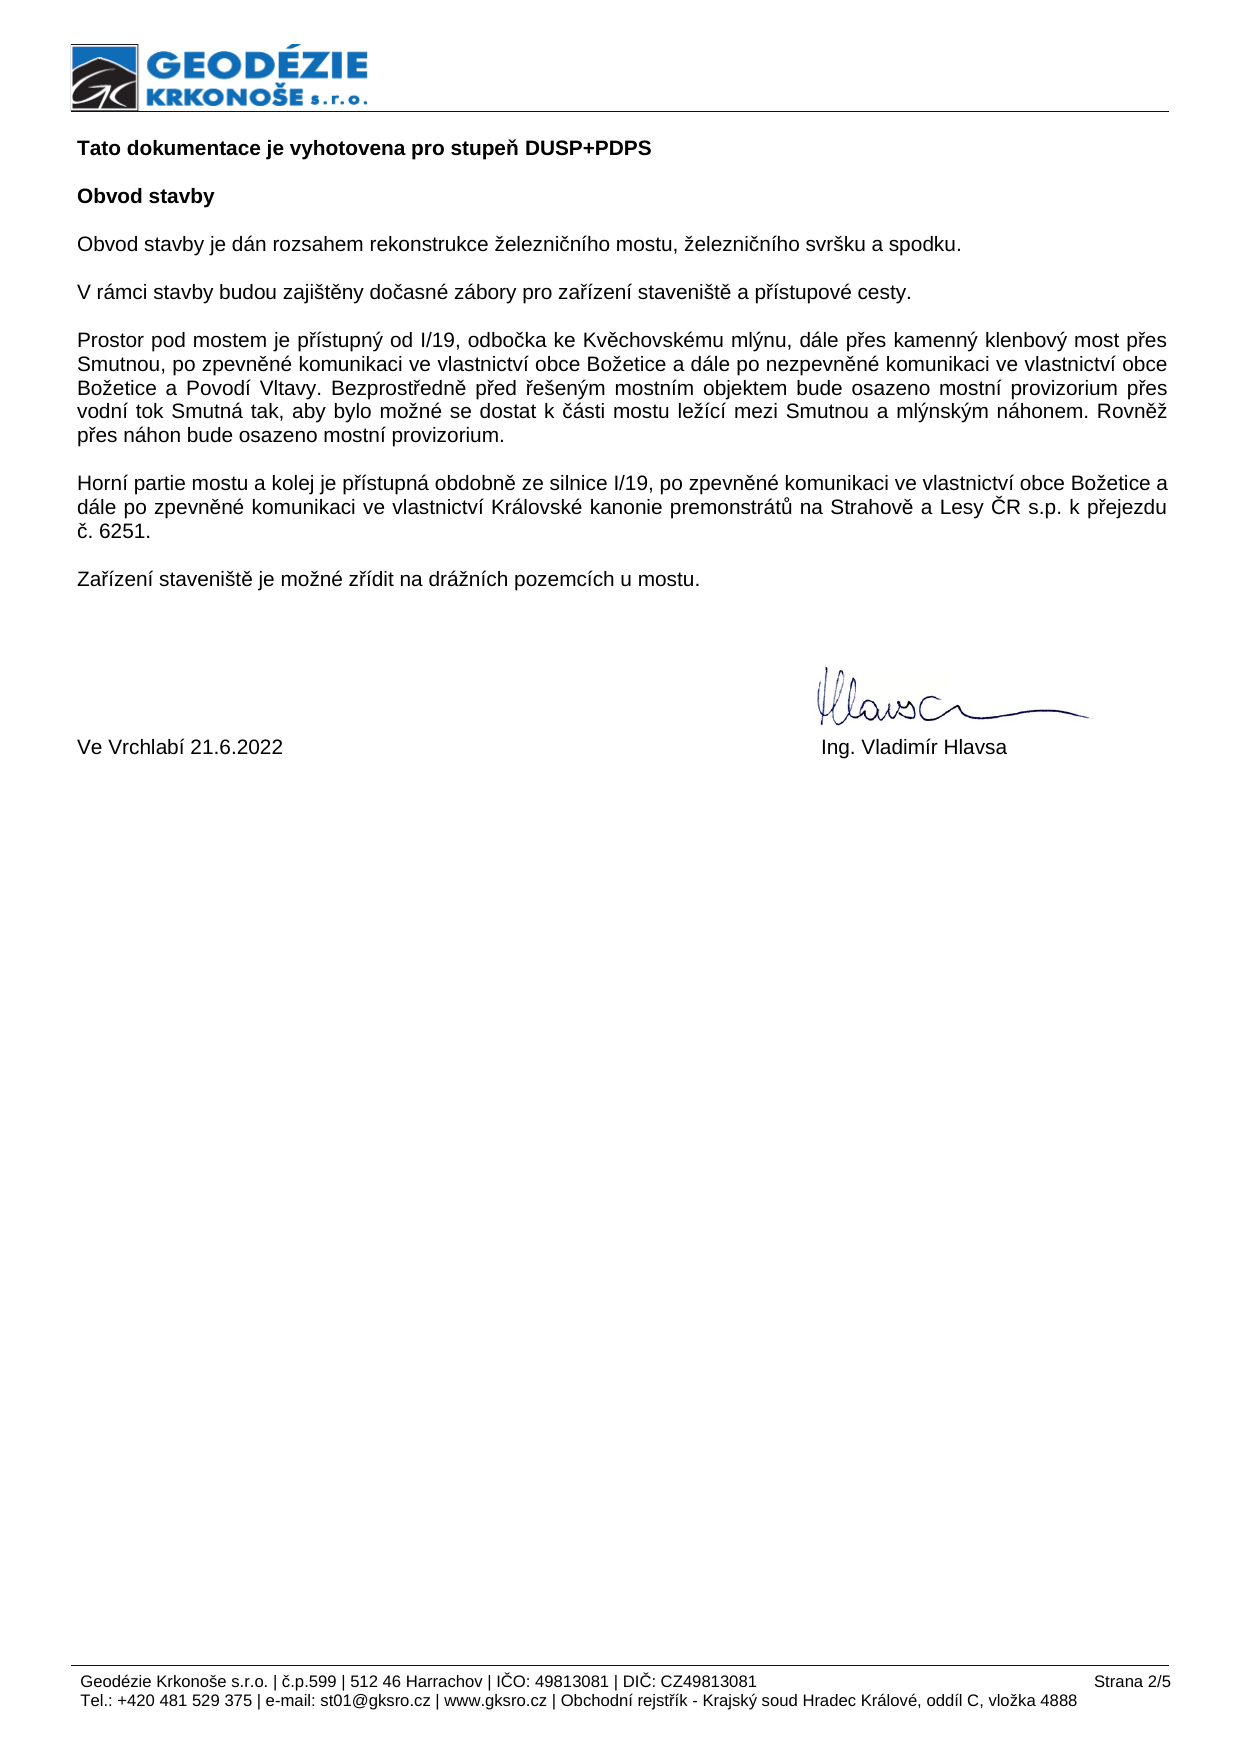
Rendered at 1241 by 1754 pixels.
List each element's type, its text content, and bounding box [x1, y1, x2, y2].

text Prostor pod mostem je přístupný od I/19, odbočka ke Kvěchovskému mlýnu, dále přes kamenný klenbový most přes Smutnou, po zpevněné komunikaci ve vlastnictví obce Božetice a dále po nezpevněné komunikaci ve vlastnictví obce Božetice a Povodí Vltavy. Bezprostředně před řešeným mostním objektem bude osazeno mostní provizorium přes vodní tok Smutná tak, aby bylo možné se dostat k části mostu ležící mezi Smutnou a mlýnským náhonem. Rovněž přes náhon bude osazeno mostní provizorium. [77, 327, 1169, 447]
picture [813, 665, 1098, 727]
text Horní partie mostu a kolej je přístupná obdobně ze silnice I/19, po zpevněné komunikaci ve vlastnictví obce Božetice a dále po zpevněné komunikaci ve vlastnictví Královské kanonie premonstrátů na Strahově a Lesy ČR s.p. k přejezdu č. 6251. [77, 471, 1169, 543]
text Obvod stavby je dán rozsahem rekonstrukce železničního mostu, železničního svršku a spodku. [77, 232, 1169, 256]
text Ve Vrchlabí 21.6.2022 Ing. Vladimír Hlavsa [77, 735, 1169, 759]
text Tato dokumentace je vyhotovena pro stupeň DUSP+PDPS [77, 136, 1169, 160]
text Obvod stavby [77, 184, 1169, 208]
picture [70, 44, 368, 112]
text V rámci stavby budou zajištěny dočasné zábory pro zařízení staveniště a přístupové cesty. [77, 279, 1169, 303]
text Zařízení staveniště je možné zřídit na drážních pozemcích u mostu. [77, 567, 1169, 591]
